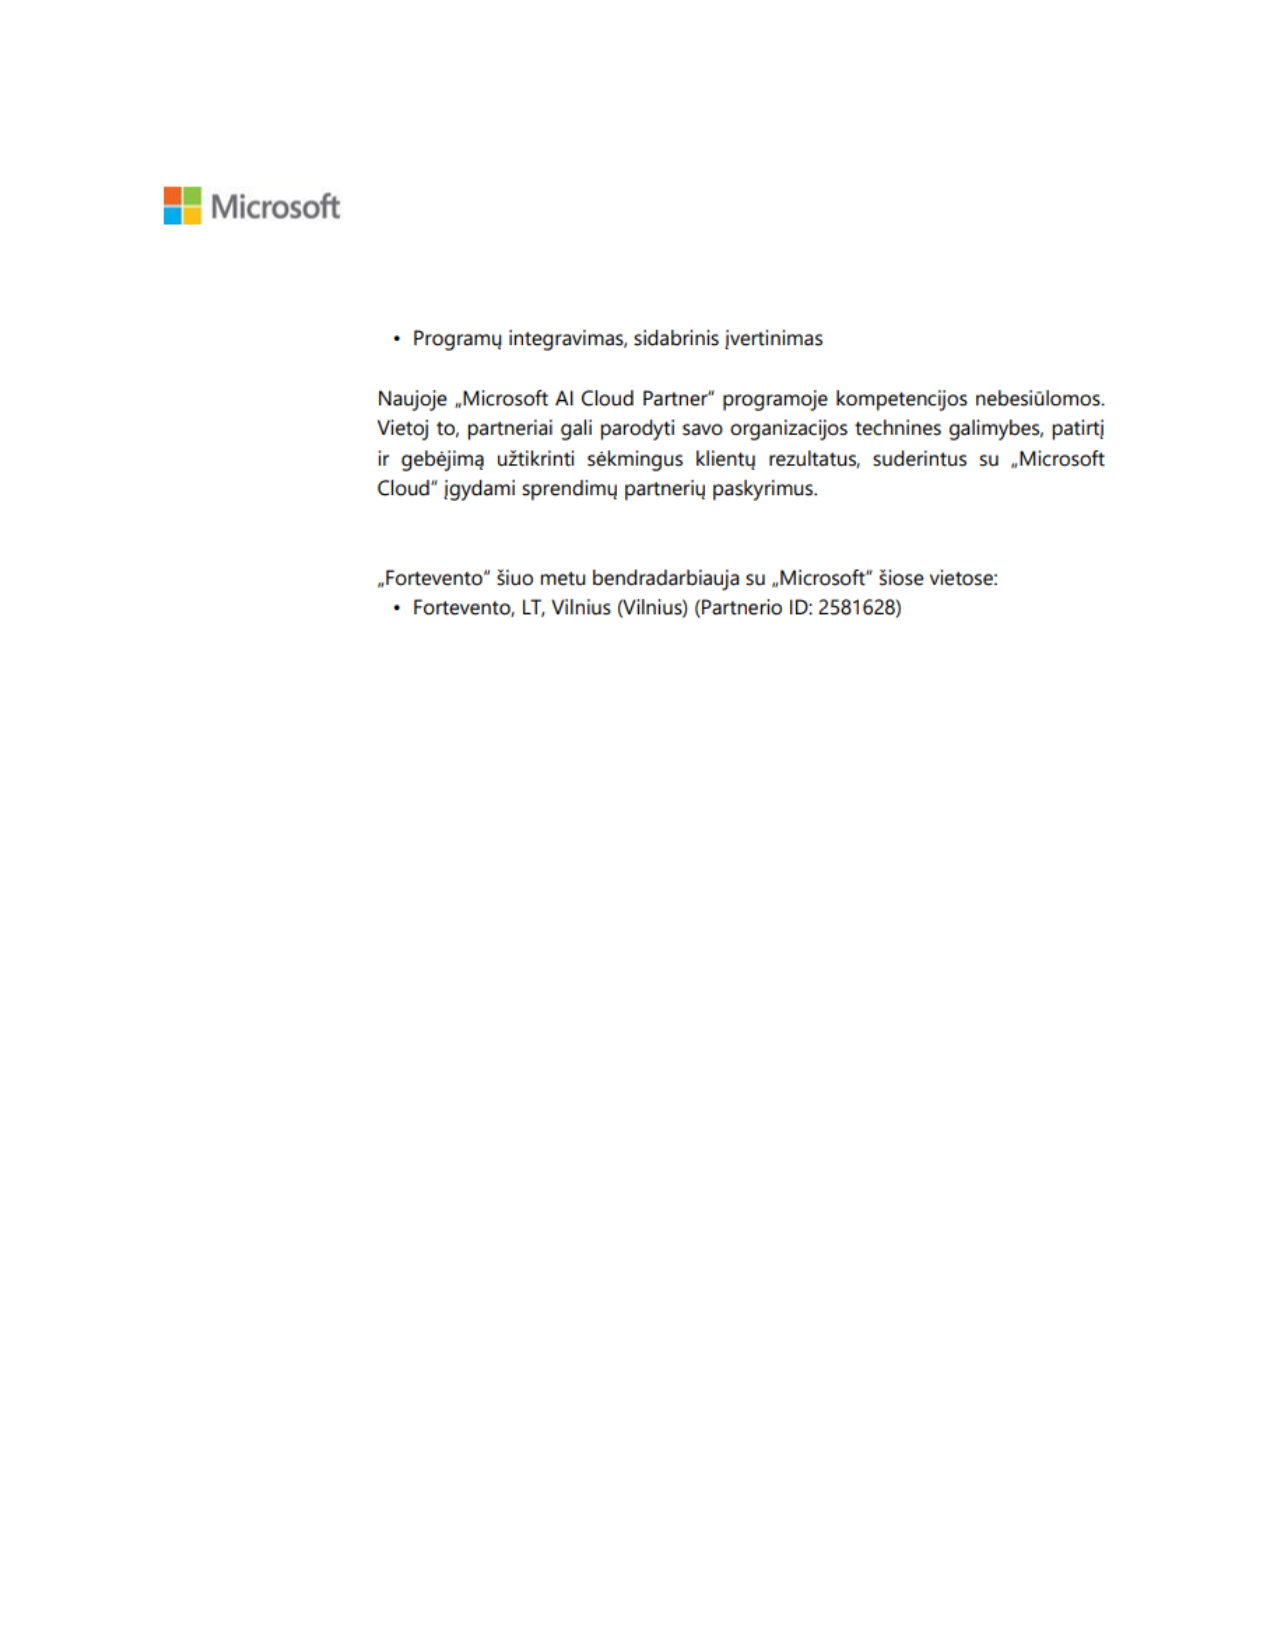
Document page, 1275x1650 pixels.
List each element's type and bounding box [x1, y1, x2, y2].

picture [150, 150, 1125, 637]
